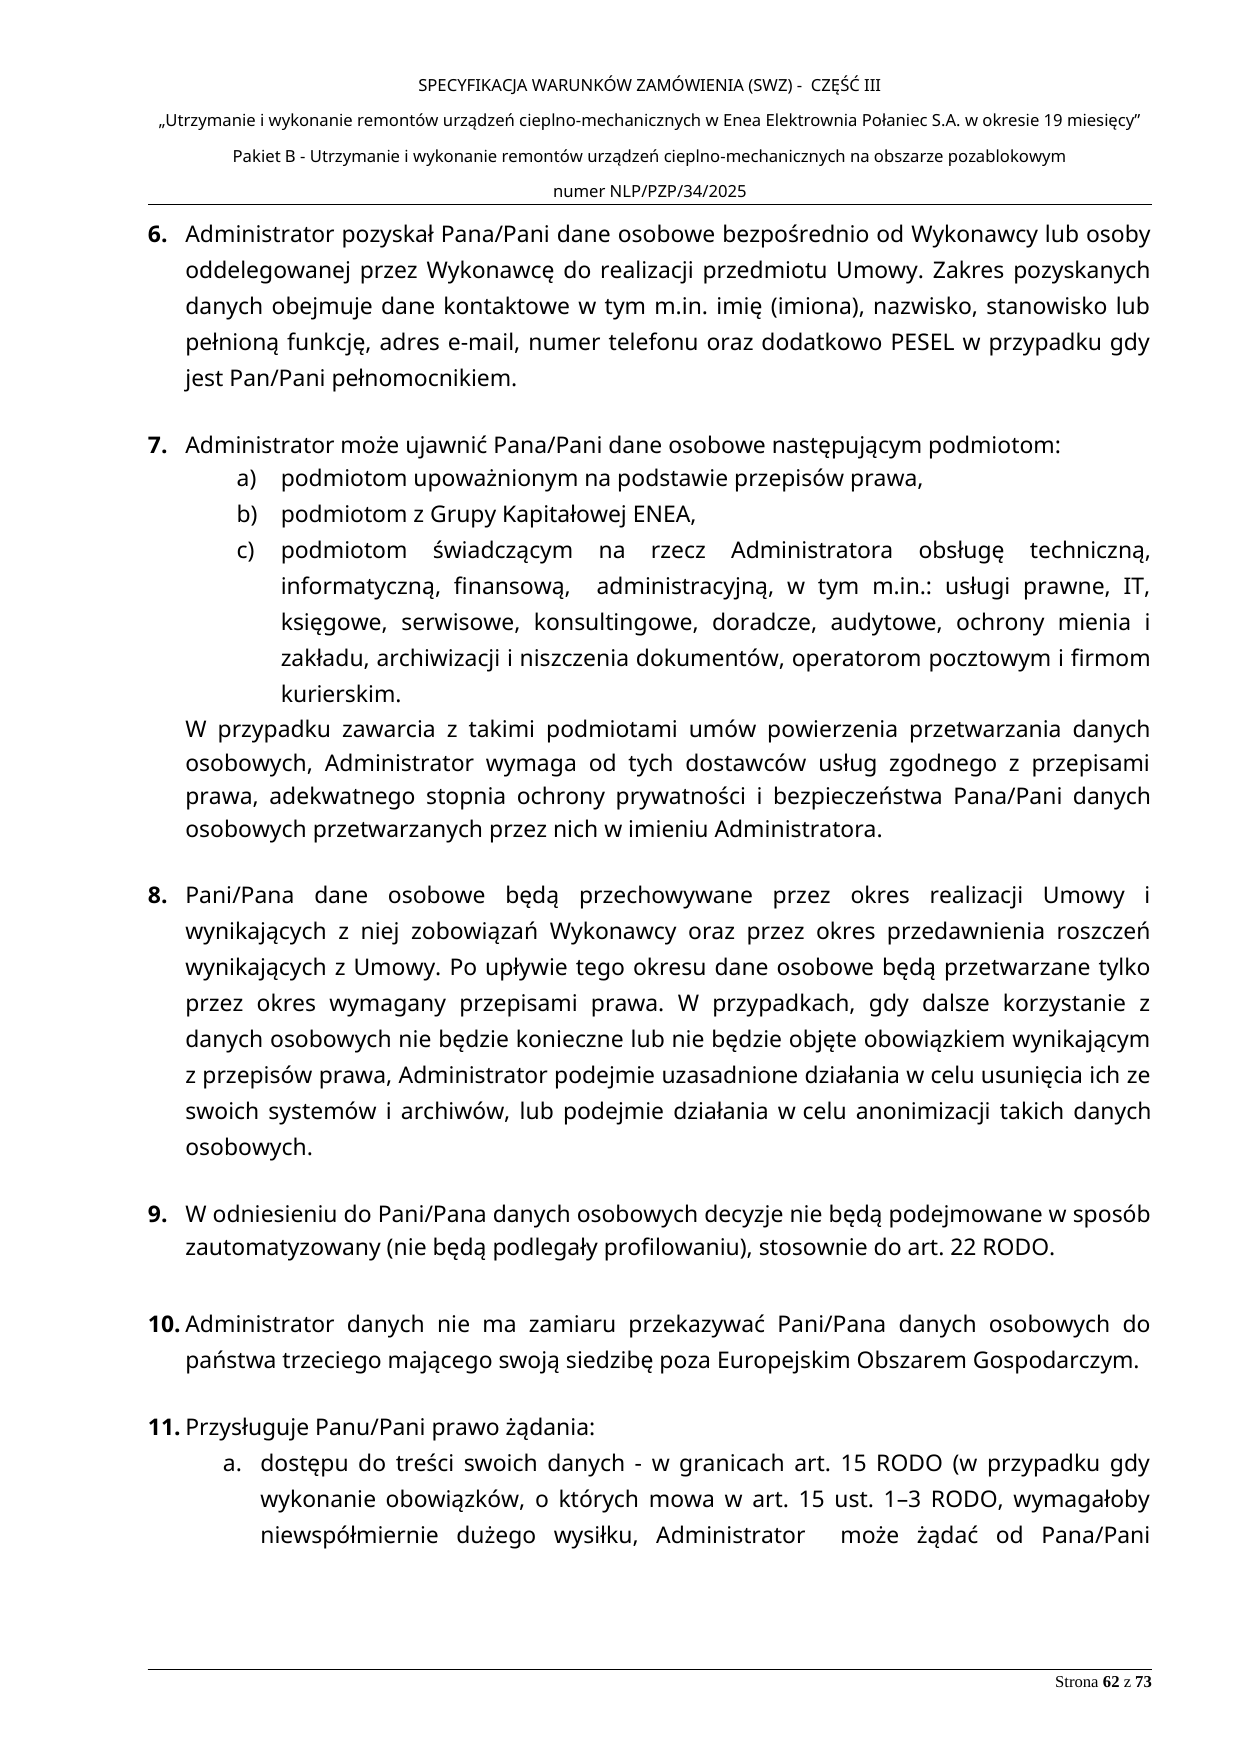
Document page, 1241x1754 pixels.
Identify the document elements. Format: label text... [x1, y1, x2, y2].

list Administrator pozyskał Pana/Pani dane osobowe bezpośrednio od Wykonawcy lub osoby oddelegowanej przez Wykonawcę do realizacji przedmiotu Umowy. Zakres pozyskanych danych obejmuje dane kontaktowe w tym m.in. imię (imiona), nazwisko, stanowisko lub pełnioną funkcję, adres e-mail, numer telefonu oraz dodatkowo PESEL w przypadku gdy jest Pan/Pani pełnomocnikiem. [148, 218, 1152, 393]
list Pani/Pana dane osobowe będą przechowywane przez okres realizacji Umowy i wynikających z niej zobowiązań Wykonawcy oraz przez okres przedawnienia roszczeń wynikających z Umowy. Po upływie tego okresu dane osobowe będą przetwarzane tylko przez okres wymagany przepisami prawa. W przypadkach, gdy dalsze korzystanie z danych osobowych nie będzie konieczne lub nie będzie objęte obowiązkiem wynikającym z przepisów prawa, Administrator podejmie uzasadnione działania w celu usunięcia ich ze swoich systemów i archiwów, lub podejmie działania w celu anonimizacji takich danych osobowych. [148, 879, 1152, 1162]
list podmiotom z Grupy Kapitałowej ENEA, [236, 498, 1152, 529]
list podmiotom upoważnionym na podstawie przepisów prawa, [236, 462, 1152, 493]
list podmiotom świadczącym na rzecz Administratora obsługę techniczną, informatyczną, finansową, administracyjną, w tym m.in.: usługi prawne, IT, księgowe, serwisowe, konsultingowe, doradcze, audytowe, ochrony mienia i zakładu, archiwizacji i niszczenia dokumentów, operatorom pocztowym i firmom kurierskim. [236, 534, 1152, 709]
list Administrator może ujawnić Pana/Pani dane osobowe następującym podmiotom: [148, 429, 1152, 460]
list W przypadku zawarcia z takimi podmiotami umów powierzenia przetwarzania danych osobowych, Administrator wymaga od tych dostawców usług zgodnego z przepisami prawa, adekwatnego stopnia ochrony prywatności i bezpieczeństwa Pana/Pani danych osobowych przetwarzanych przez nich w imieniu Administratora. [185, 713, 1152, 844]
list Administrator danych nie ma zamiaru przekazywać Pani/Pana danych osobowych do państwa trzeciego mającego swoją siedzibę poza Europejskim Obszarem Gospodarczym. [148, 1308, 1152, 1375]
list W odniesieniu do Pani/Pana danych osobowych decyzje nie będą podejmowane w sposób zautomatyzowany (nie będą podlegały profilowaniu), stosownie do art. 22 RODO. [148, 1198, 1152, 1262]
list Przysługuje Panu/Pani prawo żądania: [148, 1411, 1152, 1442]
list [223, 1447, 1152, 1550]
